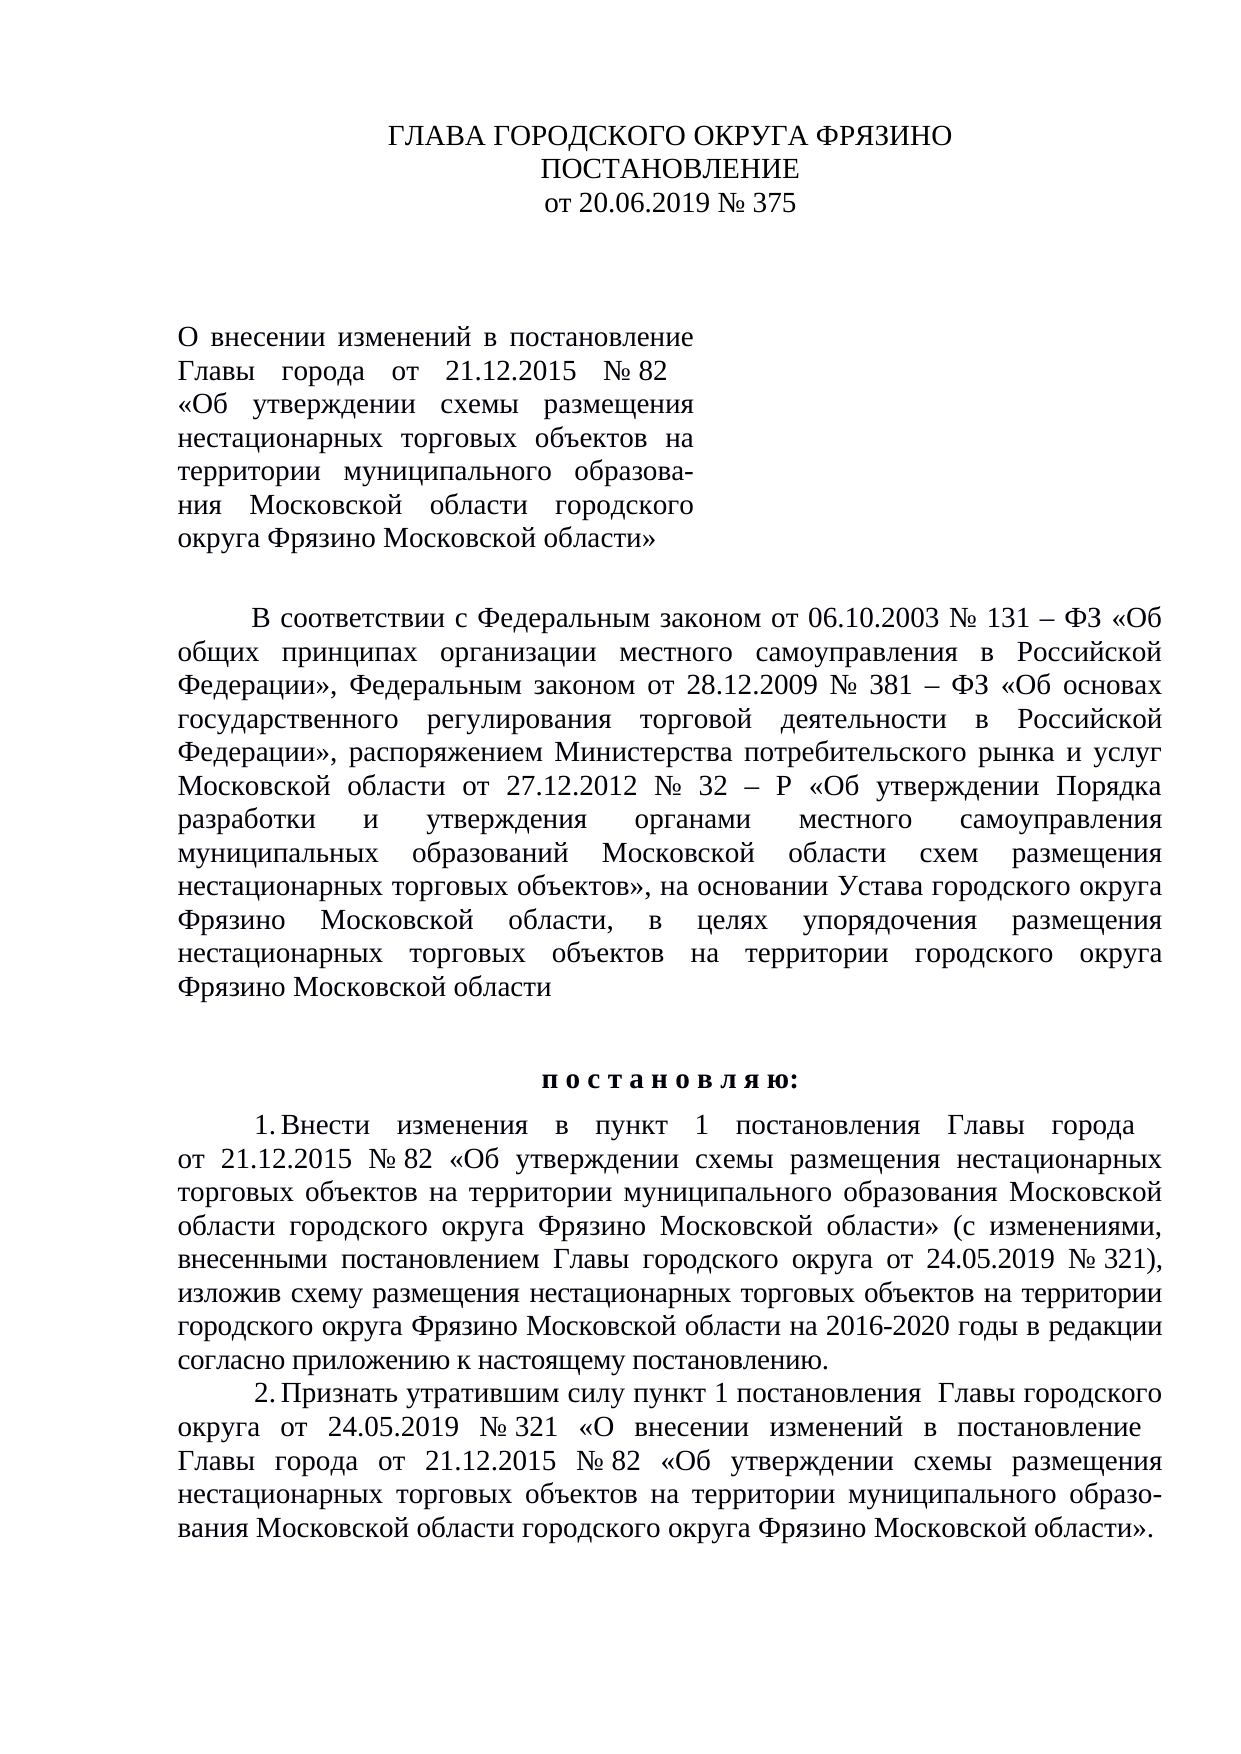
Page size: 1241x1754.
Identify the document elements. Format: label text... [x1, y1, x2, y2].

text ГЛАВА ГОРОДСКОГО ОКРУГА ФРЯЗИНО [177, 118, 1163, 152]
text от 20.06.2019 № 375 [177, 185, 1163, 219]
text п о с т а н о в л я ю: [177, 1061, 1163, 1095]
list Внести изменения в пункт 1 постановления Главы города от 21.12.2015 № 82 «Об утверждении схемы размещения нестационарных торговых объектов на территории муниципального образования Московской области городского округа Фрязино Московской области» (с изменениями, внесенными постановлением Главы городского округа от 24.05.2019 № 321), изложив схему размещения нестационарных торговых объектов на территории городского округа Фрязино Московской области на 2016-2020 годы в редакции согласно приложению к настоящему постановлению. [177, 1107, 1163, 1376]
text ПОСТАНОВЛЕНИЕ [177, 152, 1163, 185]
text В соответствии с Федеральным законом от 06.10.2003 № 131 – ФЗ «Об общих принципах организации местного самоуправления в Российской Федерации», Федеральным законом от 28.12.2009 № 381 – ФЗ «Об основах государственного регулирования торговой деятельности в Российской Федерации», распоряжением Министерства потребительского рынка и услуг Московской области от 27.12.2012 № 32 – Р «Об утверждении Порядка разработки и утверждения органами местного самоуправления муниципальных образований Московской области схем размещения нестационарных торговых объектов», на основании Устава городского округа Фрязино Московской области, в целях упорядочения размещения нестационарных торговых объектов на территории городского округа Фрязино Московской области [177, 600, 1163, 1003]
list Признать утратившим силу пункт 1 постановления Главы городского округа от 24.05.2019 № 321 «О внесении изменений в постановление Главы города от 21.12.2015 № 82 «Об утверждении схемы размещения нестационарных торговых объектов на территории муниципального образо-вания Московской области городского округа Фрязино Московской области». [177, 1376, 1163, 1543]
text О внесении изменений в постановление Главы города от 21.12.2015 № 82 «Об утверждении схемы размещения нестационарных торговых объектов на территории муниципального образова-ния Московской области городского округа Фрязино Московской области» [177, 319, 694, 554]
